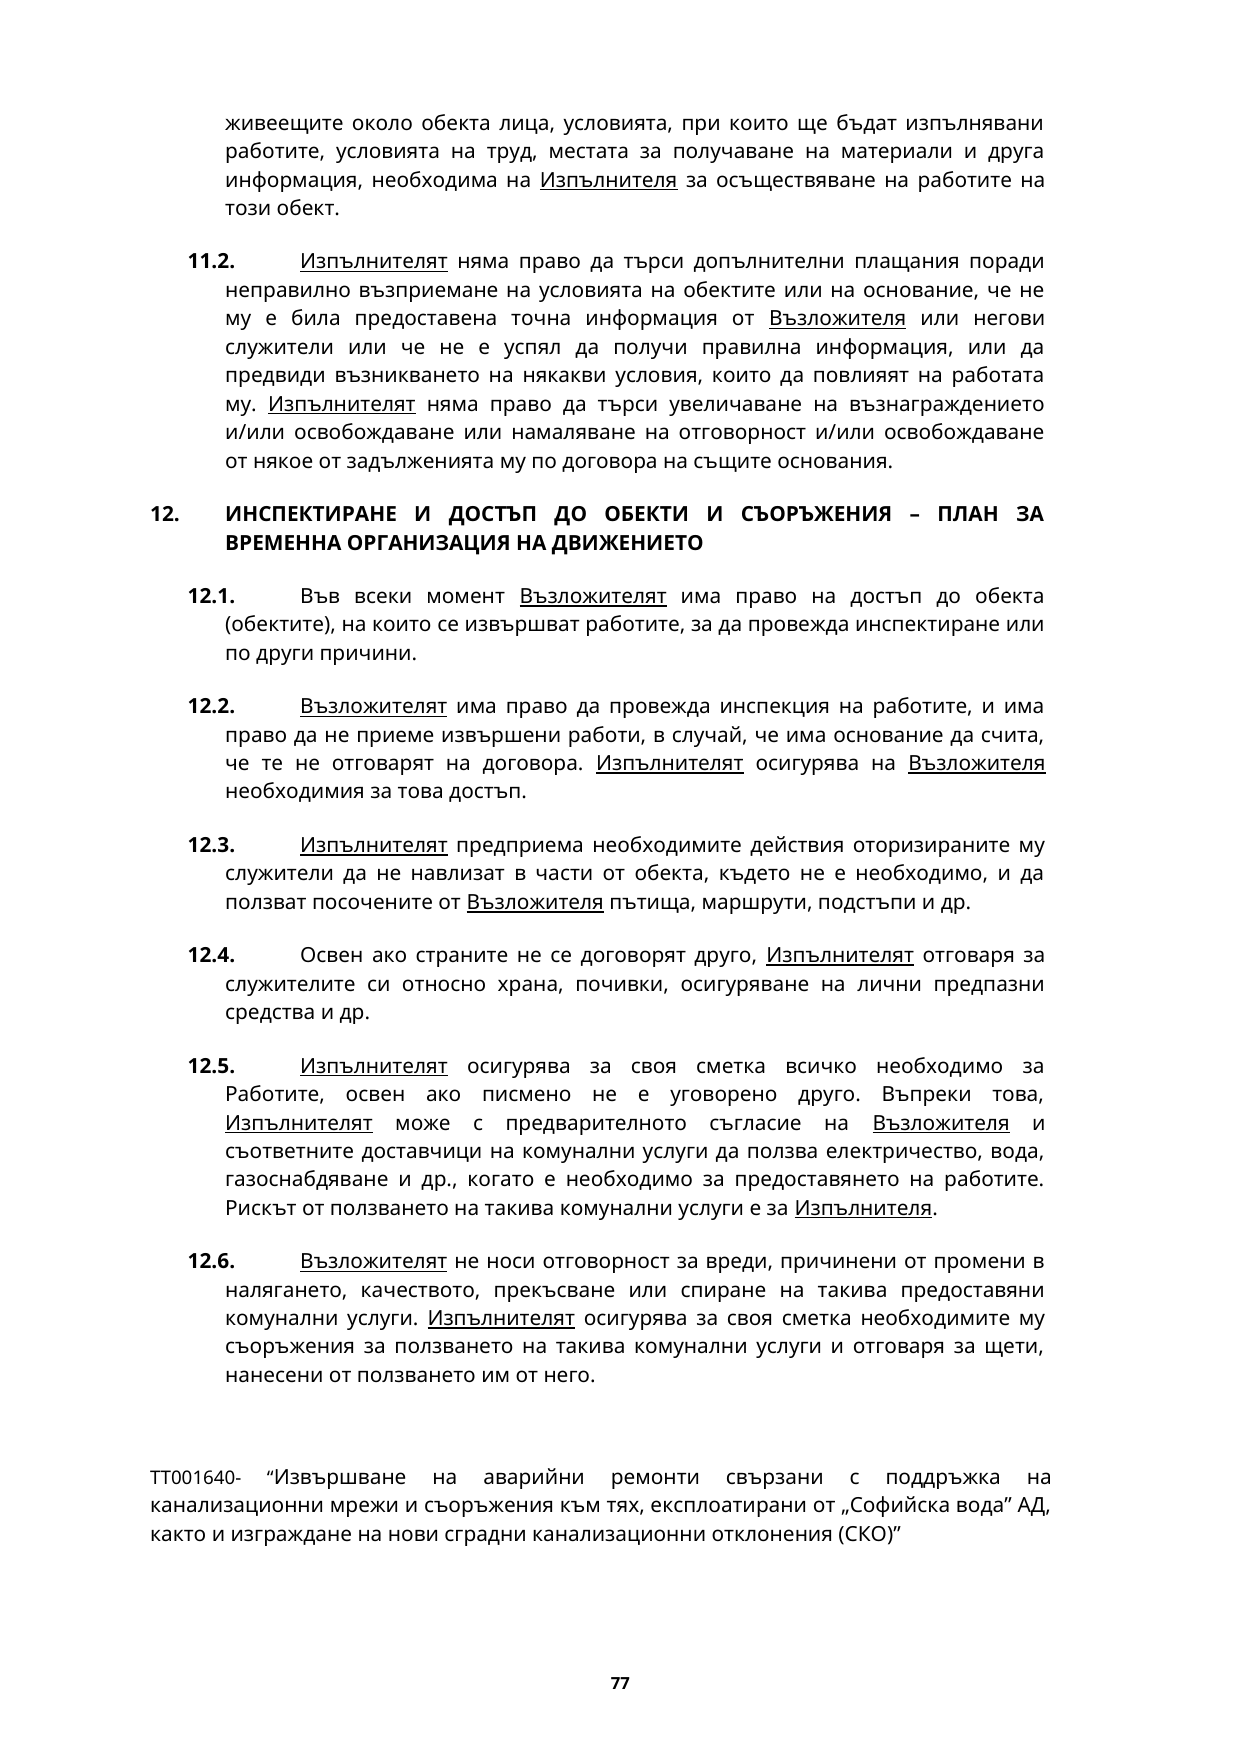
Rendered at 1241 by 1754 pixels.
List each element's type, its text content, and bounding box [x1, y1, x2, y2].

list Възложителят има право да провежда инспекция на работите, и има право да не приеме извършени работи, в случай, че има основание да счита, че те не отговарят на договора. Изпълнителят осигурява на Възложителя необходимия за това достъп. [187, 691, 1045, 805]
list Изпълнителят осигурява за своя сметка всичко необходимо за Работите, освен ако писмено не е уговорено друго. Въпреки това, Изпълнителят може с предварителното съгласие на Възложителя и съответните доставчици на комунални услуги да ползва електричество, вода, газоснабдяване и др., когато е необходимо за предоставянето на работите. Рискът от ползването на такива комунални услуги е за Изпълнителя. [187, 1051, 1045, 1221]
list Изпълнителят няма право да търси допълнителни плащания поради неправилно възприемане на условията на обектите или на основание, че не му е била предоставена точна информация от Възложителя или негови служители или че не е успял да получи правилна информация, или да предвиди възникването на някакви условия, които да повлияят на работата му. Изпълнителят няма право да търси увеличаване на възнаграждението и/или освобождаване или намаляване на отговорност и/или освобождаване от някое от задълженията му по договора на същите основания. [187, 247, 1045, 474]
list ИНСПЕКТИРАНЕ И ДОСТЪП ДО ОБЕКТИ И СЪОРЪЖЕНИЯ – ПЛАН ЗА ВРЕМЕННА ОРГАНИЗАЦИЯ НА ДВИЖЕНИЕТО [150, 499, 1045, 556]
list Във всеки момент Възложителят има право на достъп до обекта (обектите), на които се извършват работите, за да провежда инспектиране или по други причини. [187, 581, 1045, 666]
list Възложителят не носи отговорност за вреди, причинени от промени в налягането, качеството, прекъсване или спиране на такива предоставяни комунални услуги. Изпълнителят осигурява за своя сметка необходимите му съоръжения за ползването на такива комунални услуги и отговаря за щети, нанесени от ползването им от него. [187, 1246, 1045, 1388]
list Освен ако страните не се договорят друго, Изпълнителят отговаря за служителите си относно храна, почивки, осигуряване на лични предпазни средства и др. [187, 940, 1045, 1026]
list Изпълнителят предприема необходимите действия оторизираните му служители да не навлизат в части от обекта, където не е необходимо, и да ползват посочените от Възложителя пътища, маршрути, подстъпи и др. [187, 830, 1045, 915]
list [187, 108, 1045, 222]
